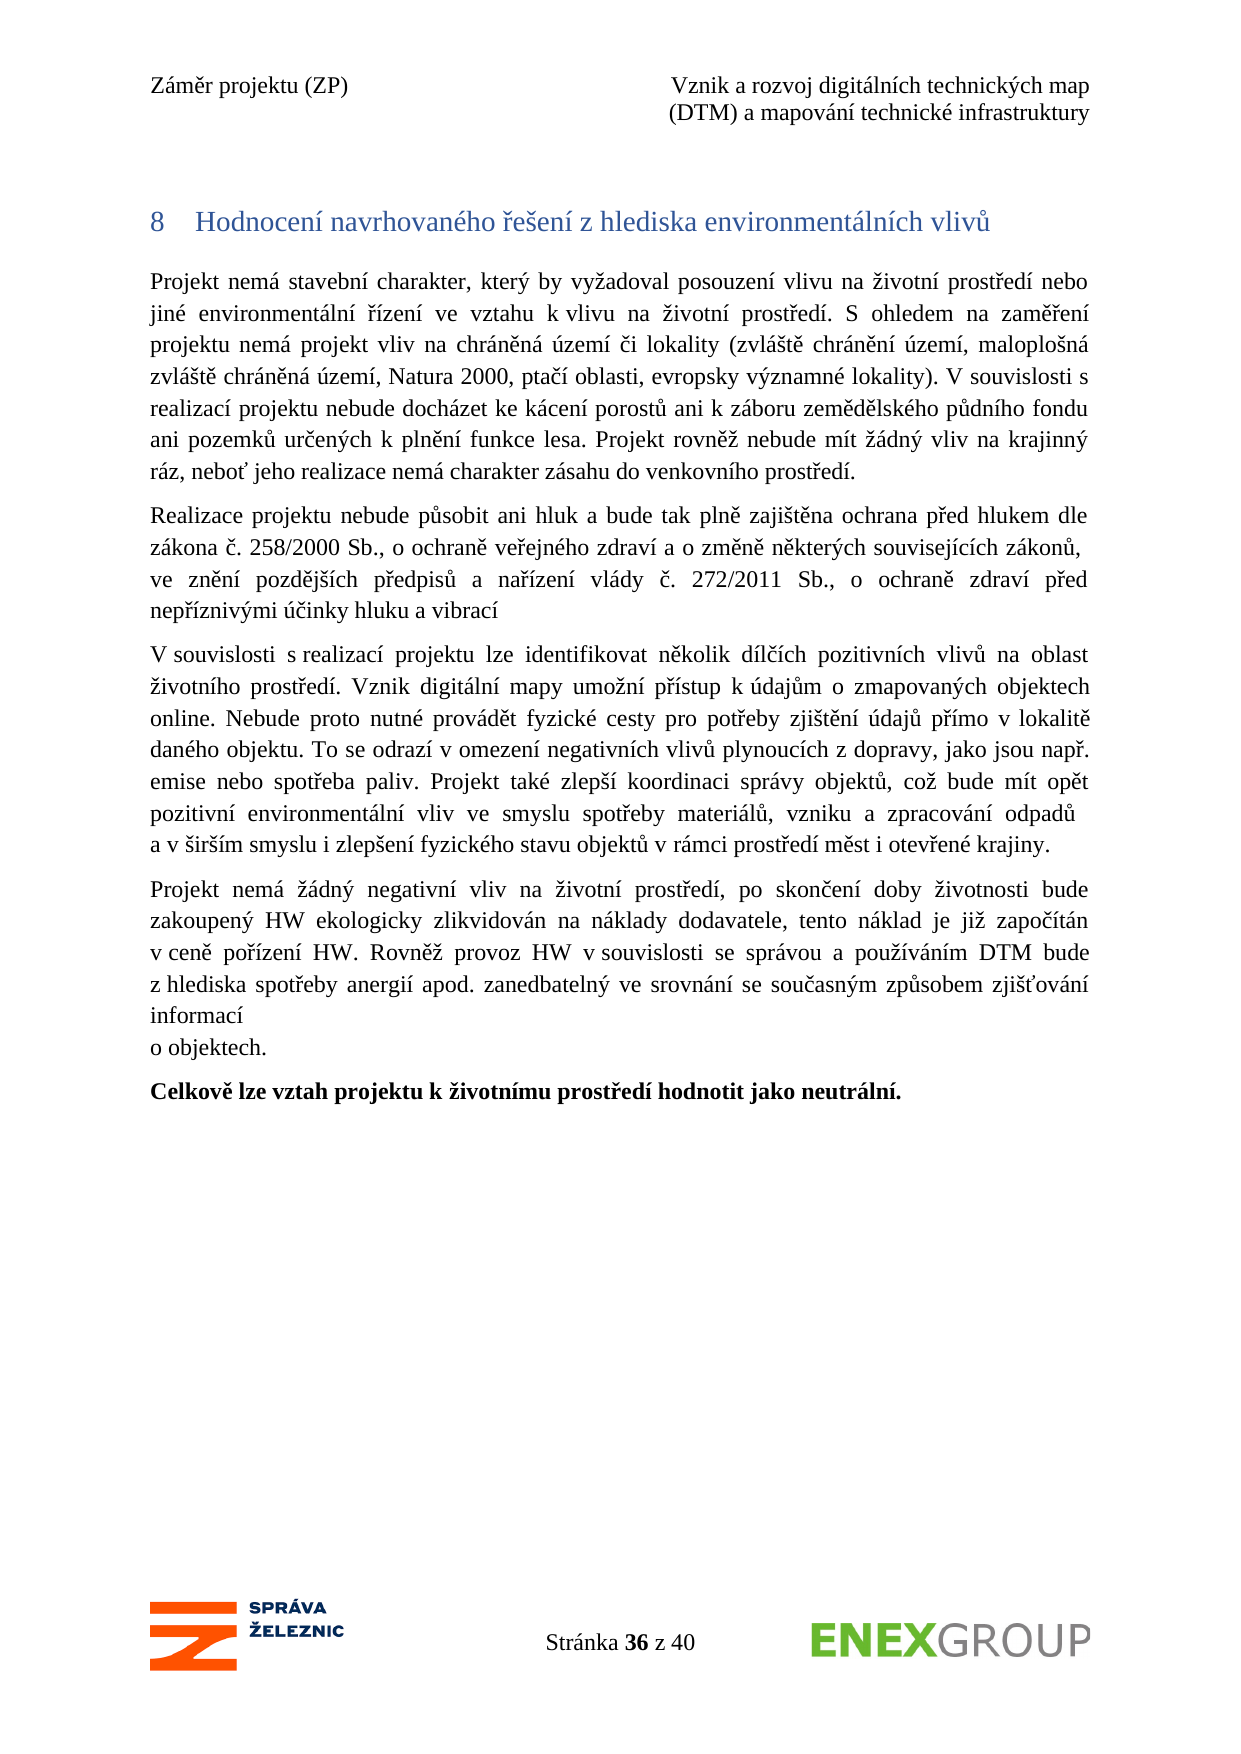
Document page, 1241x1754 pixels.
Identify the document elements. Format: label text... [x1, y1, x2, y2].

text Celkově lze vztah projektu k životnímu prostředí hodnotit jako neutrální. [150, 1077, 1090, 1105]
text Projekt nemá stavební charakter, který by vyžadoval posouzení vlivu na životní prostředí nebo jiné environmentální řízení ve vztahu k vlivu na životní prostředí. S ohledem na zaměření projektu nemá projekt vliv na chráněná území či lokality (zvláště chránění území, maloplošná zvláště chráněná území, Natura 2000, ptačí oblasti, evropsky významné lokality). V souvislosti s realizací projektu nebude docházet ke kácení porostů ani k záboru zemědělského půdního fondu ani pozemků určených k plnění funkce lesa. Projekt rovněž nebude mít žádný vliv na krajinný ráz, neboť jeho realizace nemá charakter zásahu do venkovního prostředí. [150, 267, 1090, 485]
text Projekt nemá žádný negativní vliv na životní prostředí, po skončení doby životnosti bude zakoupený HW ekologicky zlikvidován na náklady dodavatele, tento náklad je již započítán v ceně pořízení HW. Rovněž provoz HW v souvislosti se správou a používáním DTM bude z hlediska spotřeby anergií apod. zanedbatelný ve srovnání se současným způsobem zjišťování informací o objektech. [150, 875, 1090, 1061]
subtitle Hodnocení navrhovaného řešení z hlediska environmentálních vlivů [150, 204, 1090, 237]
picture [150, 1598, 344, 1671]
text V souvislosti s realizací projektu lze identifikovat několik dílčích pozitivních vlivů na oblast životního prostředí. Vznik digitální mapy umožní přístup k údajům o zmapovaných objektech online. Nebude proto nutné provádět fyzické cesty pro potřeby zjištění údajů přímo v lokalitě daného objektu. To se odrazí v omezení negativních vlivů plynoucích z dopravy, jako jsou např. emise nebo spotřeba paliv. Projekt také zlepší koordinaci správy objektů, což bude mít opět pozitivní environmentální vliv ve smyslu spotřeby materiálů, vzniku a zpracování odpadů a v širším smyslu i zlepšení fyzického stavu objektů v rámci prostředí měst i otevřené krajiny. [150, 641, 1090, 858]
picture [811, 1623, 1091, 1659]
text Realizace projektu nebude působit ani hluk a bude tak plně zajištěna ochrana před hlukem dle zákona č. 258/2000 Sb., o ochraně veřejného zdraví a o změně některých souvisejících zákonů, ve znění pozdějších předpisů a nařízení vlády č. 272/2011 Sb., o ochraně zdraví před nepříznivými účinky hluku a vibrací [150, 501, 1090, 624]
